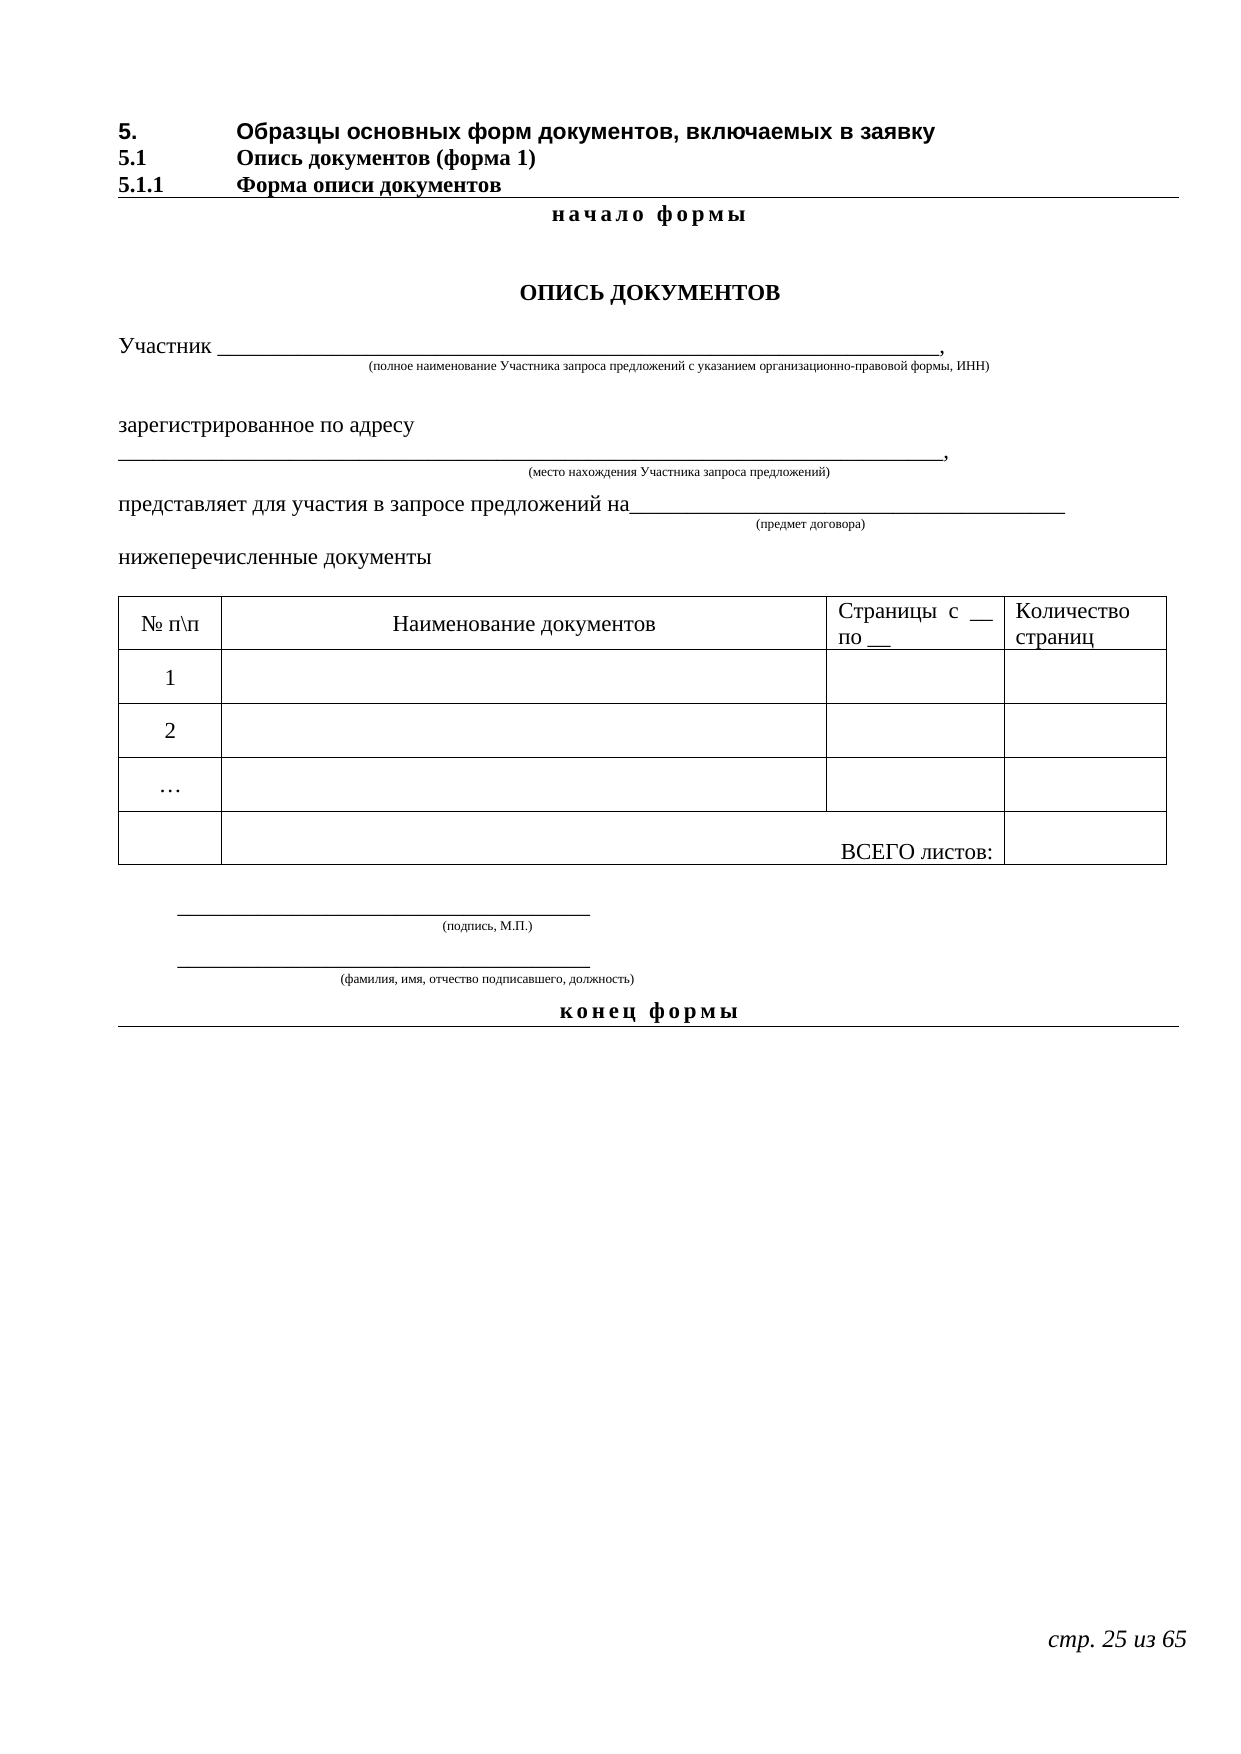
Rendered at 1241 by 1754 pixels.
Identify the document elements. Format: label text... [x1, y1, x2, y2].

text (место нахождения Участника запроса предложений) [118, 464, 1181, 490]
text ____________________________________ [118, 944, 1181, 971]
table_cell [222, 650, 826, 703]
table_cell 2 [119, 704, 221, 757]
table_header Количество страниц [1005, 597, 1166, 649]
table_cell ВСЕГО листов: [222, 812, 1004, 864]
table_cell [1005, 704, 1166, 757]
table_cell [827, 758, 1004, 811]
table_cell [1005, 812, 1166, 864]
table_header Страницы с __ по __ [827, 597, 1004, 649]
text Участник _______________________________________________________________, [118, 332, 1181, 358]
table_cell [222, 758, 826, 811]
list Форма описи документов [118, 171, 1181, 197]
text (предмет договора) [118, 517, 1181, 543]
table_cell … [119, 758, 221, 811]
text начало формы [118, 198, 1179, 227]
subtitle Опись документов (форма 1) [118, 144, 1181, 171]
table_header Наименование документов [222, 597, 826, 649]
table_header № п\п [119, 597, 221, 649]
table_cell [827, 650, 1004, 703]
table_cell [1005, 650, 1166, 703]
text (подпись, М.П.) [118, 918, 797, 944]
text зарегистрированное по адресу [118, 411, 1181, 437]
text ____________________________________ [118, 892, 1181, 918]
table_cell [119, 812, 221, 864]
text (полное наименование Участника запроса предложений с указанием организационно-правовой формы, ИНН) [118, 358, 1181, 385]
text конец формы [118, 997, 1179, 1026]
table_cell 1 [119, 650, 221, 703]
table_cell [222, 704, 826, 757]
table_cell [827, 704, 1004, 757]
text (фамилия, имя, отчество подписавшего, должность) [118, 971, 797, 997]
subtitle Образцы основных форм документов, включаемых в заявку [118, 118, 1181, 144]
text нижеперечисленные документы [118, 543, 1181, 569]
text ОПИСЬ ДОКУМЕНТОВ [118, 279, 1181, 306]
text ________________________________________________________________________, [118, 437, 1181, 464]
table_cell [1005, 758, 1166, 811]
text представляет для участия в запросе предложений на______________________________________ [118, 490, 1181, 517]
